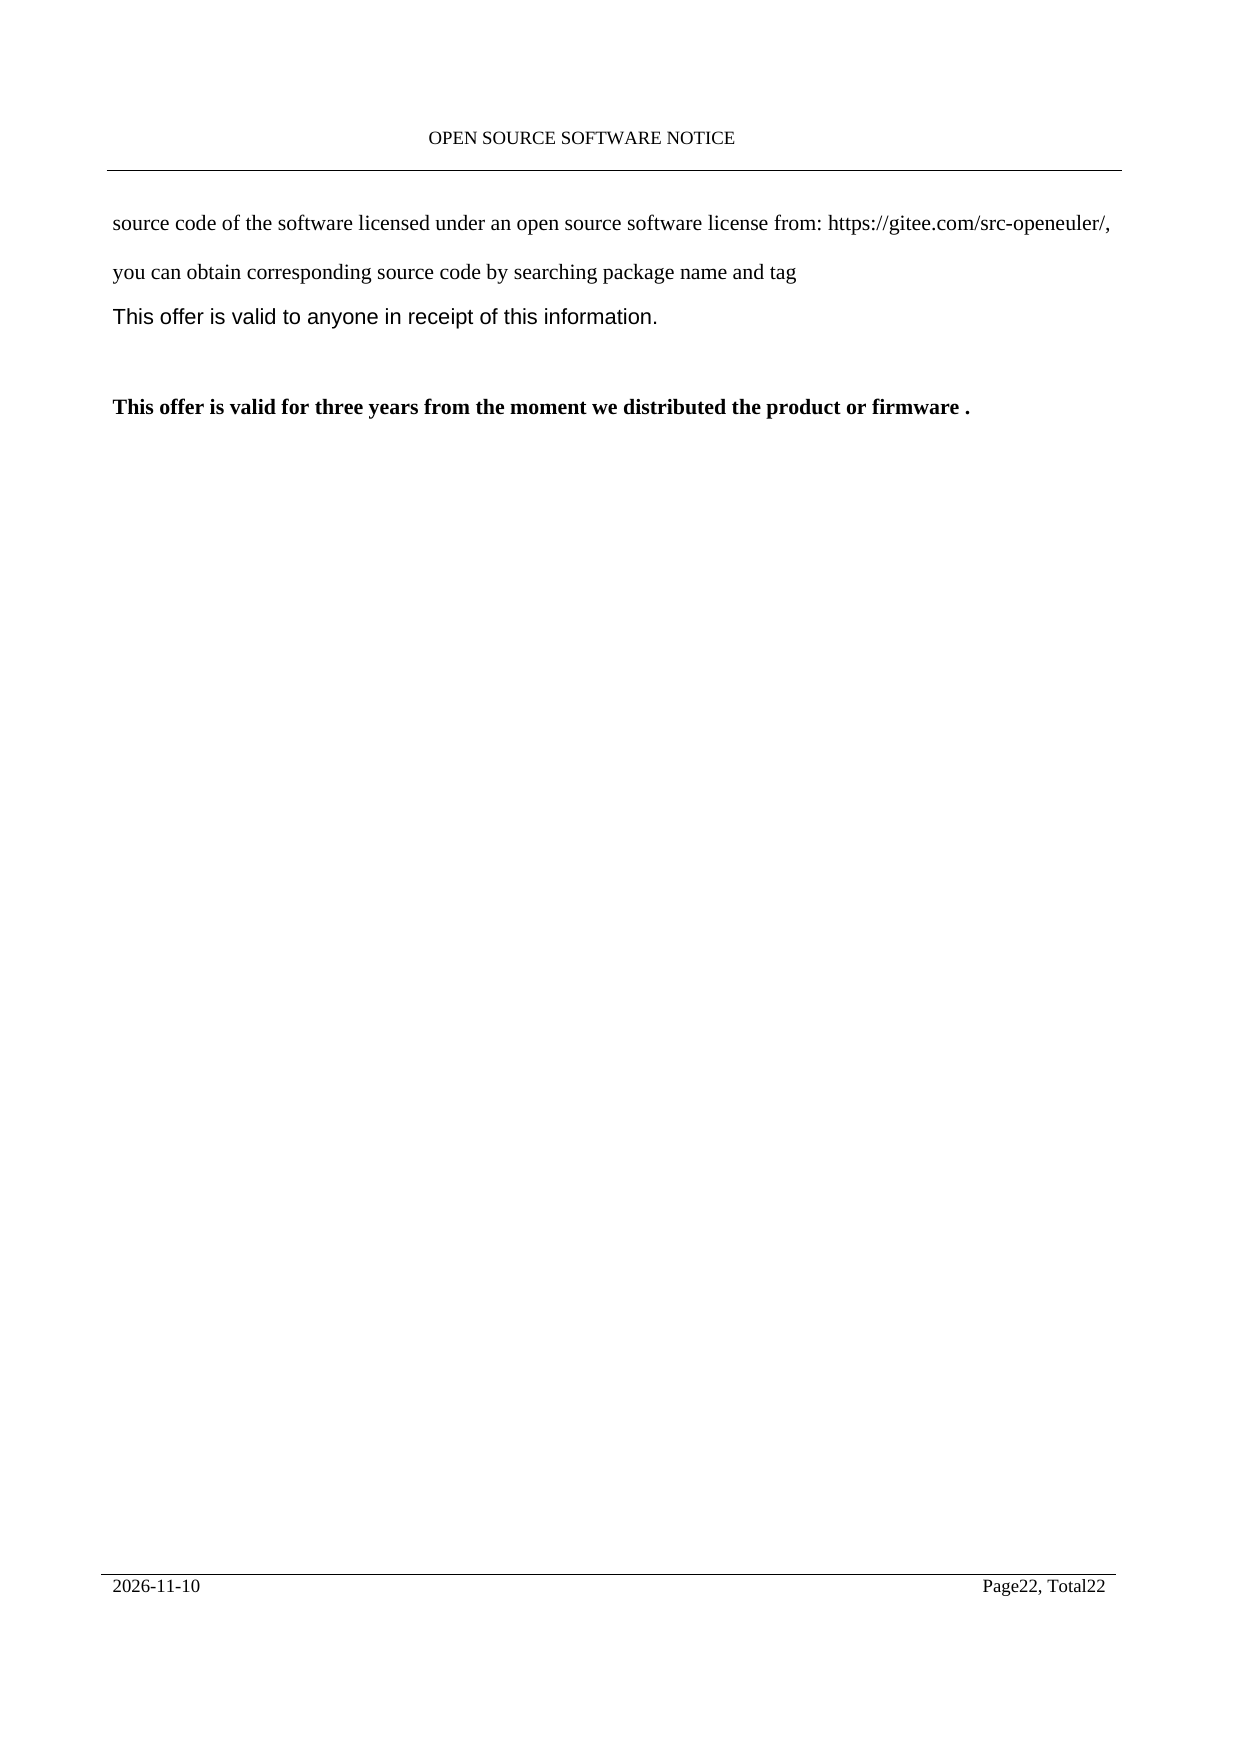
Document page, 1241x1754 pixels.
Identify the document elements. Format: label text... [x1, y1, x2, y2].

text This offer is valid to anyone in receipt of this information. [112, 300, 1128, 333]
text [112, 206, 1128, 288]
text This offer is valid for three years from the moment we distributed the product or firmware . [112, 390, 1128, 423]
